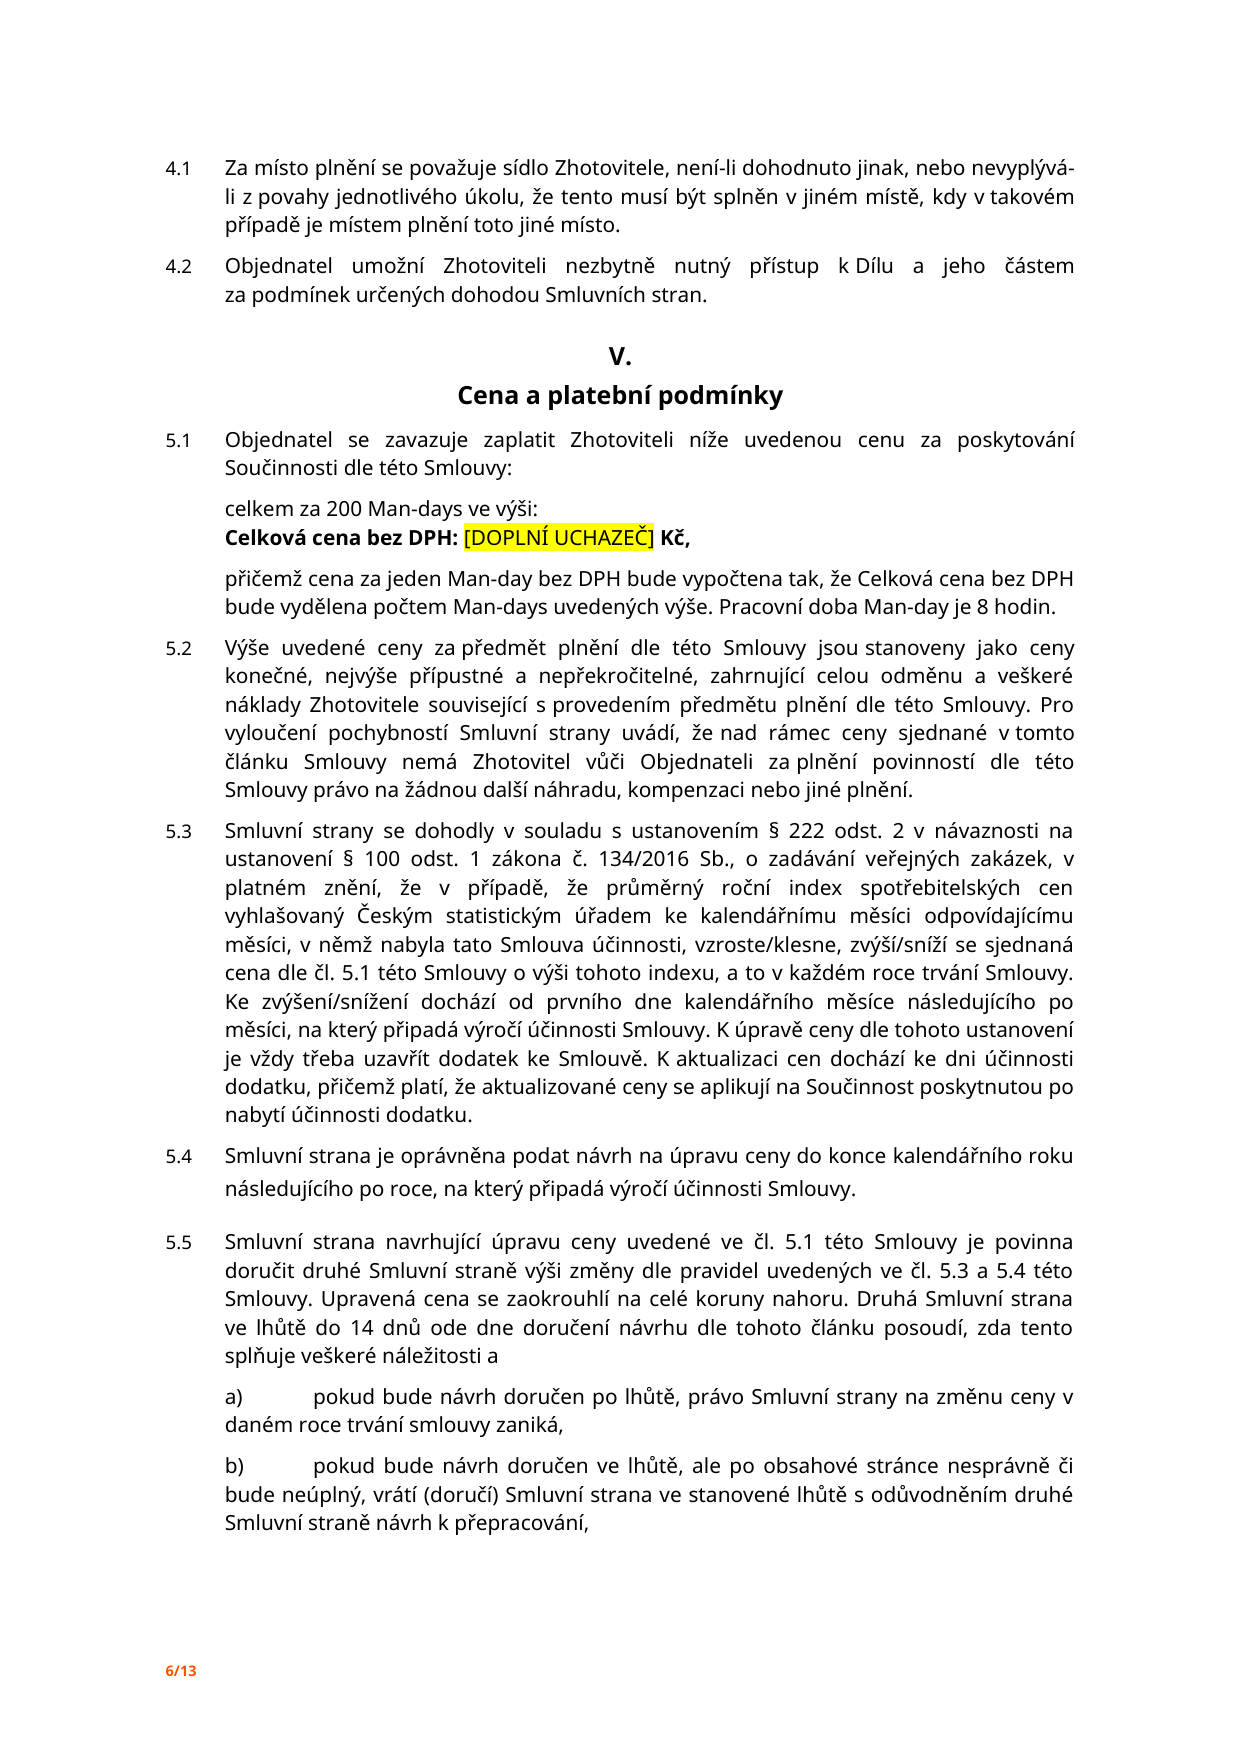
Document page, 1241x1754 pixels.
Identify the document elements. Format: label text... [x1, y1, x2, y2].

list Smluvní strany se dohodly v souladu s ustanovením § 222 odst. 2 v návaznosti na ustanovení § 100 odst. 1 zákona č. 134/2016 Sb., o zadávání veřejných zakázek, v platném znění, že v případě, že průměrný roční index spotřebitelských cen vyhlašovaný Českým statistickým úřadem ke kalendářnímu měsíci odpovídajícímu měsíci, v němž nabyla tato Smlouva účinnosti, vzroste/klesne, zvýší/sníží se sjednaná cena dle čl. 5.1 této Smlouvy o výši tohoto indexu, a to v každém roce trvání Smlouvy. Ke zvýšení/snížení dochází od prvního dne kalendářního měsíce následujícího po měsíci, na který připadá výročí účinnosti Smlouvy. K úpravě ceny dle tohoto ustanovení je vždy třeba uzavřít dodatek ke Smlouvě. K aktualizaci cen dochází ke dni účinnosti dodatku, přičemž platí, že aktualizované ceny se aplikují na Součinnost poskytnutou po nabytí účinnosti dodatku. [165, 816, 1075, 1129]
text přičemž cena za jeden Man-day bez DPH bude vypočtena tak, že Celková cena bez DPH bude vydělena počtem Man-days uvedených výše. Pracovní doba Man-day je 8 hodin. [224, 564, 1075, 621]
list Výše uvedené ceny za předmět plnění dle této Smlouvy jsou stanoveny jako ceny konečné, nejvýše přípustné a nepřekročitelné, zahrnující celou odměnu a veškeré náklady Zhotovitele související s provedením předmětu plnění dle této Smlouvy. Pro vyloučení pochybností Smluvní strany uvádí, že nad rámec ceny sjednané v tomto článku Smlouvy nemá Zhotovitel vůči Objednateli za plnění povinností dle této Smlouvy právo na žádnou další náhradu, kompenzaci nebo jiné plnění. [165, 633, 1075, 804]
list Objednatel se zavazuje zaplatit Zhotoviteli níže uvedenou cenu za poskytování Součinnosti dle této Smlouvy: [165, 425, 1075, 482]
text b) pokud bude návrh doručen ve lhůtě, ale po obsahové stránce nesprávně či bude neúplný, vrátí (doručí) Smluvní strana ve stanovené lhůtě s odůvodněním druhé Smluvní straně návrh k přepracování, [224, 1452, 1075, 1537]
list Objednatel umožní Zhotoviteli nezbytně nutný přístup k Dílu a jeho částem za podmínek určených dohodou Smluvních stran. [165, 251, 1075, 308]
list Za místo plnění se považuje sídlo Zhotovitele, není-li dohodnuto jinak, nebo nevyplývá-li z povahy jednotlivého úkolu, že tento musí být splněn v jiném místě, kdy v takovém případě je místem plnění toto jiné místo. [165, 153, 1075, 239]
text Celková cena bez DPH: Kč, [654, 523, 1075, 551]
text Celková cena bez DPH: Kč, [165, 523, 464, 551]
text a) pokud bude návrh doručen po lhůtě, právo Smluvní strany na změnu ceny v daném roce trvání smlouvy zaniká, [224, 1382, 1075, 1439]
text V. Cena a platební podmínky [165, 333, 1075, 412]
list Smluvní strana navrhující úpravu ceny uvedené ve čl. 5.1 této Smlouvy je povinna doručit druhé Smluvní straně výši změny dle pravidel uvedených ve čl. 5.3 a 5.4 této Smlouvy. Upravená cena se zaokrouhlí na celé koruny nahoru. Druhá Smluvní strana ve lhůtě do 14 dnů ode dne doručení návrhu dle tohoto článku posoudí, zda tento splňuje veškeré náležitosti a [165, 1227, 1075, 1370]
text celkem za 200 Man-days ve výši: [224, 494, 1075, 523]
list Smluvní strana je oprávněna podat návrh na úpravu ceny do konce kalendářního roku následujícího po roce, na který připadá výročí účinnosti Smlouvy. [165, 1141, 1075, 1202]
